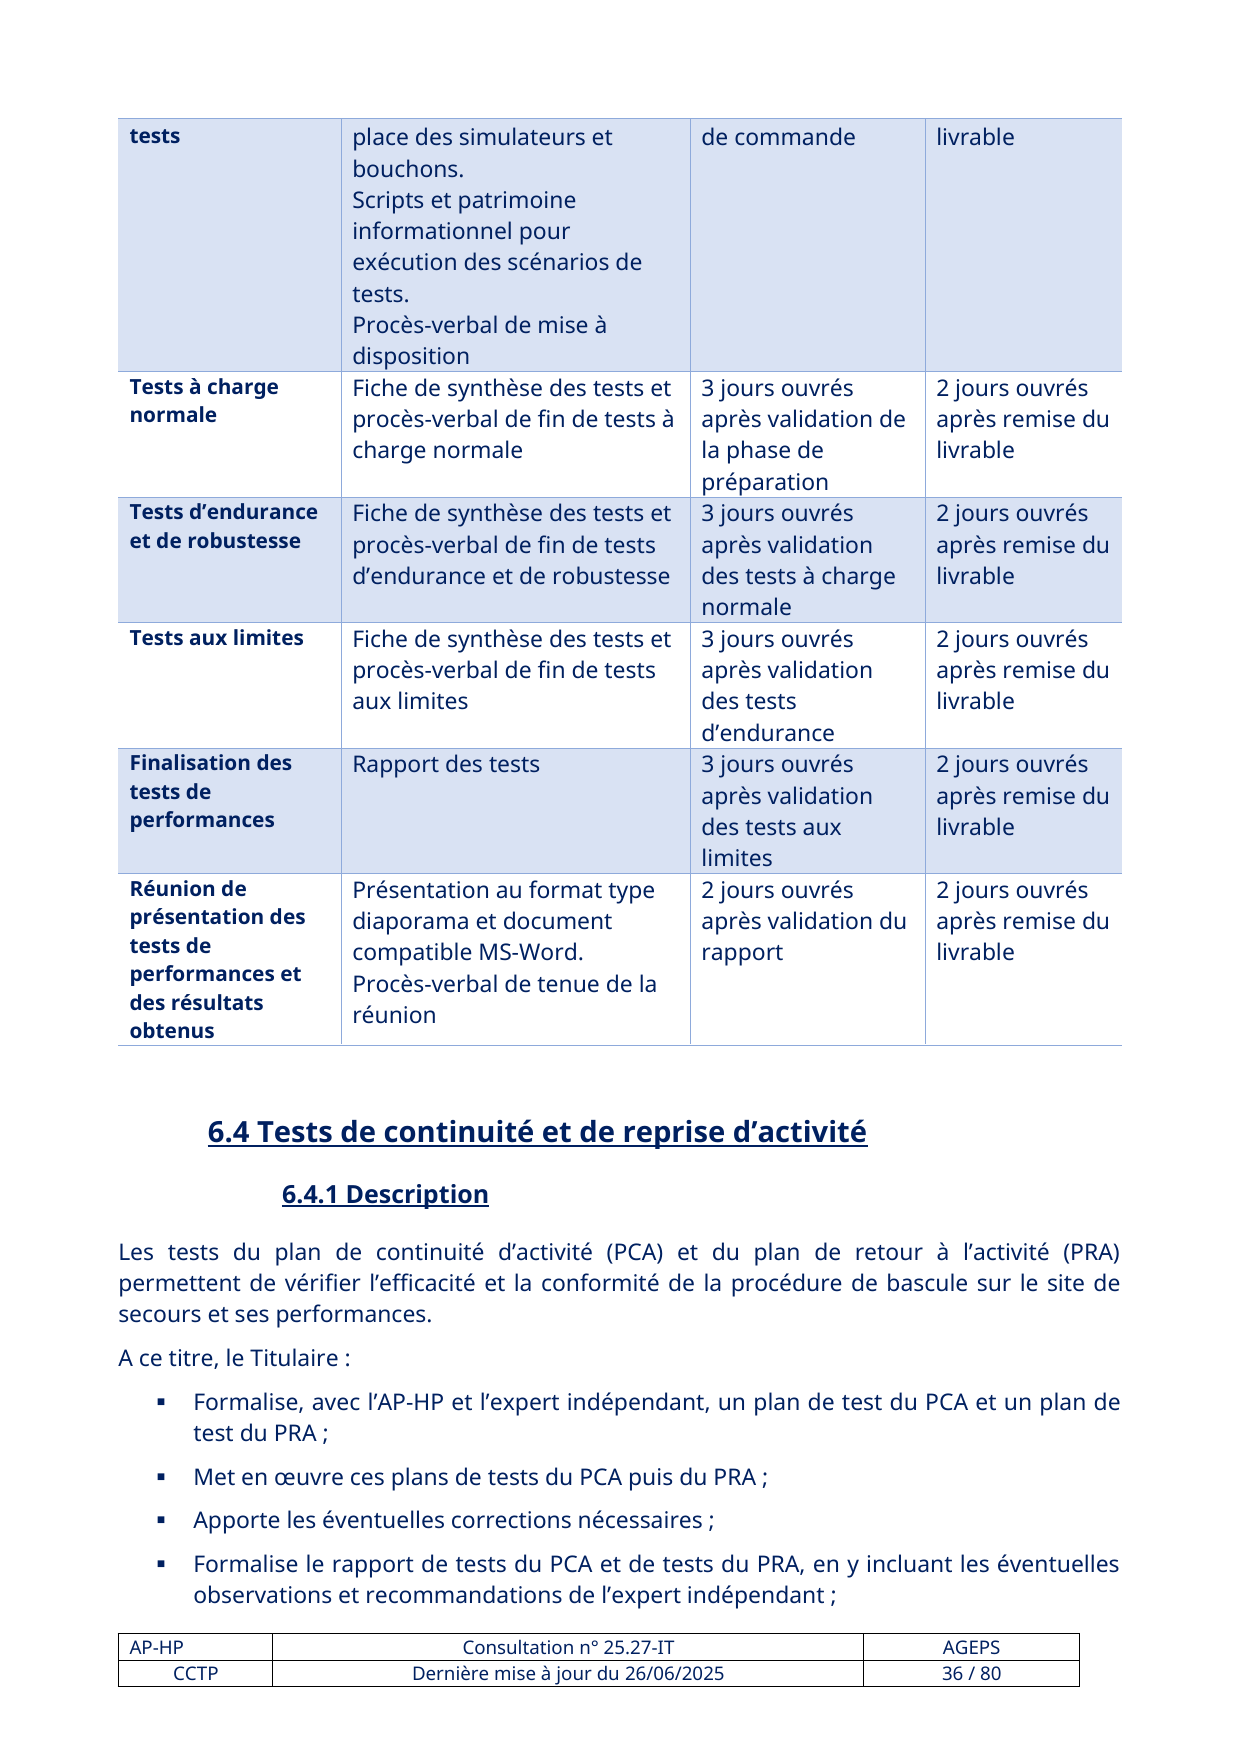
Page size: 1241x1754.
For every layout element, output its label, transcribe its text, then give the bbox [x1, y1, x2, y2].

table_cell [926, 119, 1122, 371]
table_cell Réunion de présentation des tests de performances et des résultats obtenus [118, 874, 341, 1044]
table_cell 2 jours ouvrés après remise du livrable [926, 623, 1122, 748]
table_cell Tests d’endurance et de robustesse [118, 498, 341, 622]
list Met en œuvre ces plans de tests du PCA puis du PRA ; [156, 1460, 1122, 1492]
subtitle 6.4.1 Description [282, 1176, 1122, 1210]
table_cell Finalisation des tests de performances [118, 749, 341, 873]
table_cell 3 jours ouvrés après validation des tests à charge normale [691, 498, 925, 622]
text Les tests du plan de continuité d’activité (PCA) et du plan de retour à l’activité (PRA) permettent de vérifier l’efficacité et la conformité de la procédure de bascule sur le site de secours et ses performances. [118, 1235, 1122, 1329]
subtitle 6.4 Tests de continuité et de reprise d’activité [208, 1112, 1122, 1151]
table_cell 2 jours ouvrés après remise du livrable [926, 749, 1122, 873]
list Apporte les éventuelles corrections nécessaires ; [156, 1504, 1122, 1535]
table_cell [342, 119, 690, 371]
table_cell 2 jours ouvrés après validation du rapport [691, 874, 925, 1044]
table_cell 3 jours ouvrés après validation des tests aux limites [691, 749, 925, 873]
table_cell 2 jours ouvrés après remise du livrable [926, 372, 1122, 497]
list Formalise le rapport de tests du PCA et de tests du PRA, en y incluant les éventuelles observations et recommandations de l’expert indépendant ; [156, 1548, 1122, 1610]
text A ce titre, le Titulaire : [118, 1342, 1122, 1373]
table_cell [118, 119, 341, 371]
table_cell Tests à charge normale [118, 372, 341, 497]
table_cell Fiche de synthèse des tests et procès-verbal de fin de tests d’endurance et de robustesse [342, 498, 690, 622]
table_cell Tests aux limites [118, 623, 341, 748]
table_cell 3 jours ouvrés après validation de la phase de préparation [691, 372, 925, 497]
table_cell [691, 119, 925, 371]
table_cell Présentation au format type diaporama et document compatible MS-Word. Procès-verbal de tenue de la réunion [342, 874, 690, 1044]
table_cell Fiche de synthèse des tests et procès-verbal de fin de tests aux limites [342, 623, 690, 748]
table_cell 3 jours ouvrés après validation des tests d’endurance [691, 623, 925, 748]
table_cell Rapport des tests [342, 749, 690, 873]
table_cell Fiche de synthèse des tests et procès-verbal de fin de tests à charge normale [342, 372, 690, 497]
table_cell 2 jours ouvrés après remise du livrable [926, 498, 1122, 622]
table_cell 2 jours ouvrés après remise du livrable [926, 874, 1122, 1044]
list Formalise, avec l’AP-HP et l’expert indépendant, un plan de test du PCA et un plan de test du PRA ; [156, 1385, 1122, 1448]
